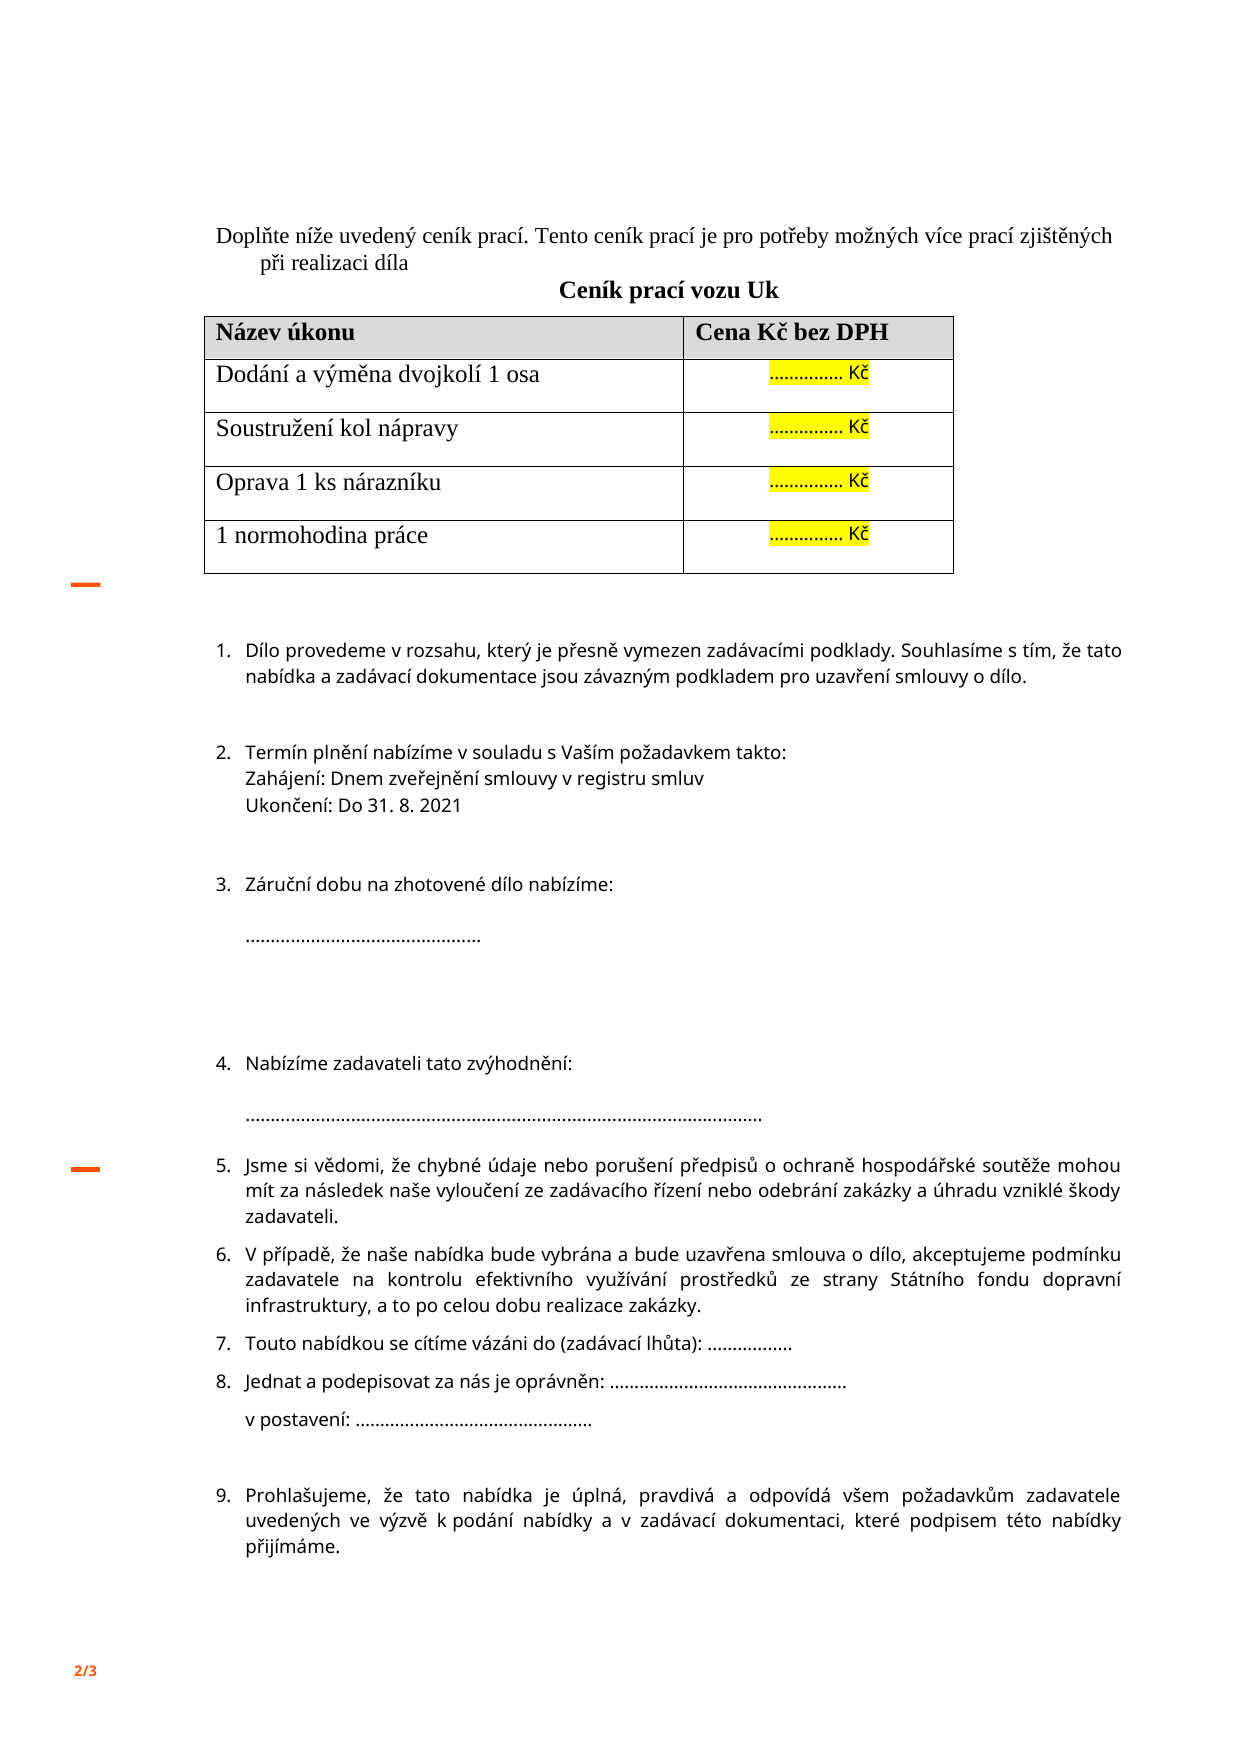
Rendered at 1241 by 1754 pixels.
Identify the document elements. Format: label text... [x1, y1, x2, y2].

table_header Cena Kč bez DPH [684, 317, 953, 358]
table_cell …………… Kč [684, 521, 953, 573]
list Nabízíme zadavateli tato zvýhodnění: [216, 1050, 1122, 1076]
table_cell Soustružení kol nápravy [205, 413, 683, 466]
list Záruční dobu na zhotovené dílo nabízíme: [216, 871, 1122, 897]
text Ceník prací vozu Uk [216, 275, 1122, 304]
list Zahájení: Dnem zveřejnění smlouvy v registru smluv [245, 765, 1122, 790]
list Jsme si vědomi, že chybné údaje nebo porušení předpisů o ochraně hospodářské soutěže mohou mít za následek naše vyloučení ze zadávacího řízení nebo odebrání zakázky a úhradu vzniklé škody zadavateli. [216, 1152, 1122, 1229]
text v postavení: ………………………………………… [245, 1406, 1122, 1432]
list V případě, že naše nabídka bude vybrána a bude uzavřena smlouva o dílo, akceptujeme podmínku zadavatele na kontrolu efektivního využívání prostředků ze strany Státního fondu dopravní infrastruktury, a to po celou dobu realizace zakázky. [216, 1241, 1122, 1318]
table_header Název úkonu [205, 317, 683, 358]
table_cell 1 normohodina práce [205, 521, 683, 573]
text ....................................................................................................... [245, 1101, 1122, 1127]
text ............................................... [245, 922, 1122, 948]
list Prohlašujeme, že tato nabídka je úplná, pravdivá a odpovídá všem požadavkům zadavatele uvedených ve výzvě k podání nabídky a v zadávací dokumentaci, které podpisem této nabídky přijímáme. [216, 1482, 1122, 1559]
list Touto nabídkou se cítíme vázáni do (zadávací lhůta): ................. [216, 1330, 1122, 1356]
list Dílo provedeme v rozsahu, který je přesně vymezen zadávacími podklady. Souhlasíme s tím, že tato nabídka a zadávací dokumentace jsou závazným podkladem pro uzavření smlouvy o dílo. [216, 638, 1122, 689]
text Doplňte níže uvedený ceník prací. Tento ceník prací je pro potřeby možných více prací zjištěných při realizaci díla [216, 222, 1122, 275]
list Jednat a podepisovat za nás je oprávněn: ………………………………………… [216, 1368, 1122, 1394]
table_cell …………… Kč [684, 413, 953, 466]
table_cell …………… Kč [684, 467, 953, 519]
table_cell Oprava 1 ks nárazníku [205, 467, 683, 519]
list Termín plnění nabízíme v souladu s Vaším požadavkem takto: [216, 739, 1122, 765]
table_cell …………… Kč [684, 360, 953, 412]
table_cell Dodání a výměna dvojkolí 1 osa [205, 360, 683, 412]
list Ukončení: Do 31. 8. 2021 [245, 793, 1122, 818]
